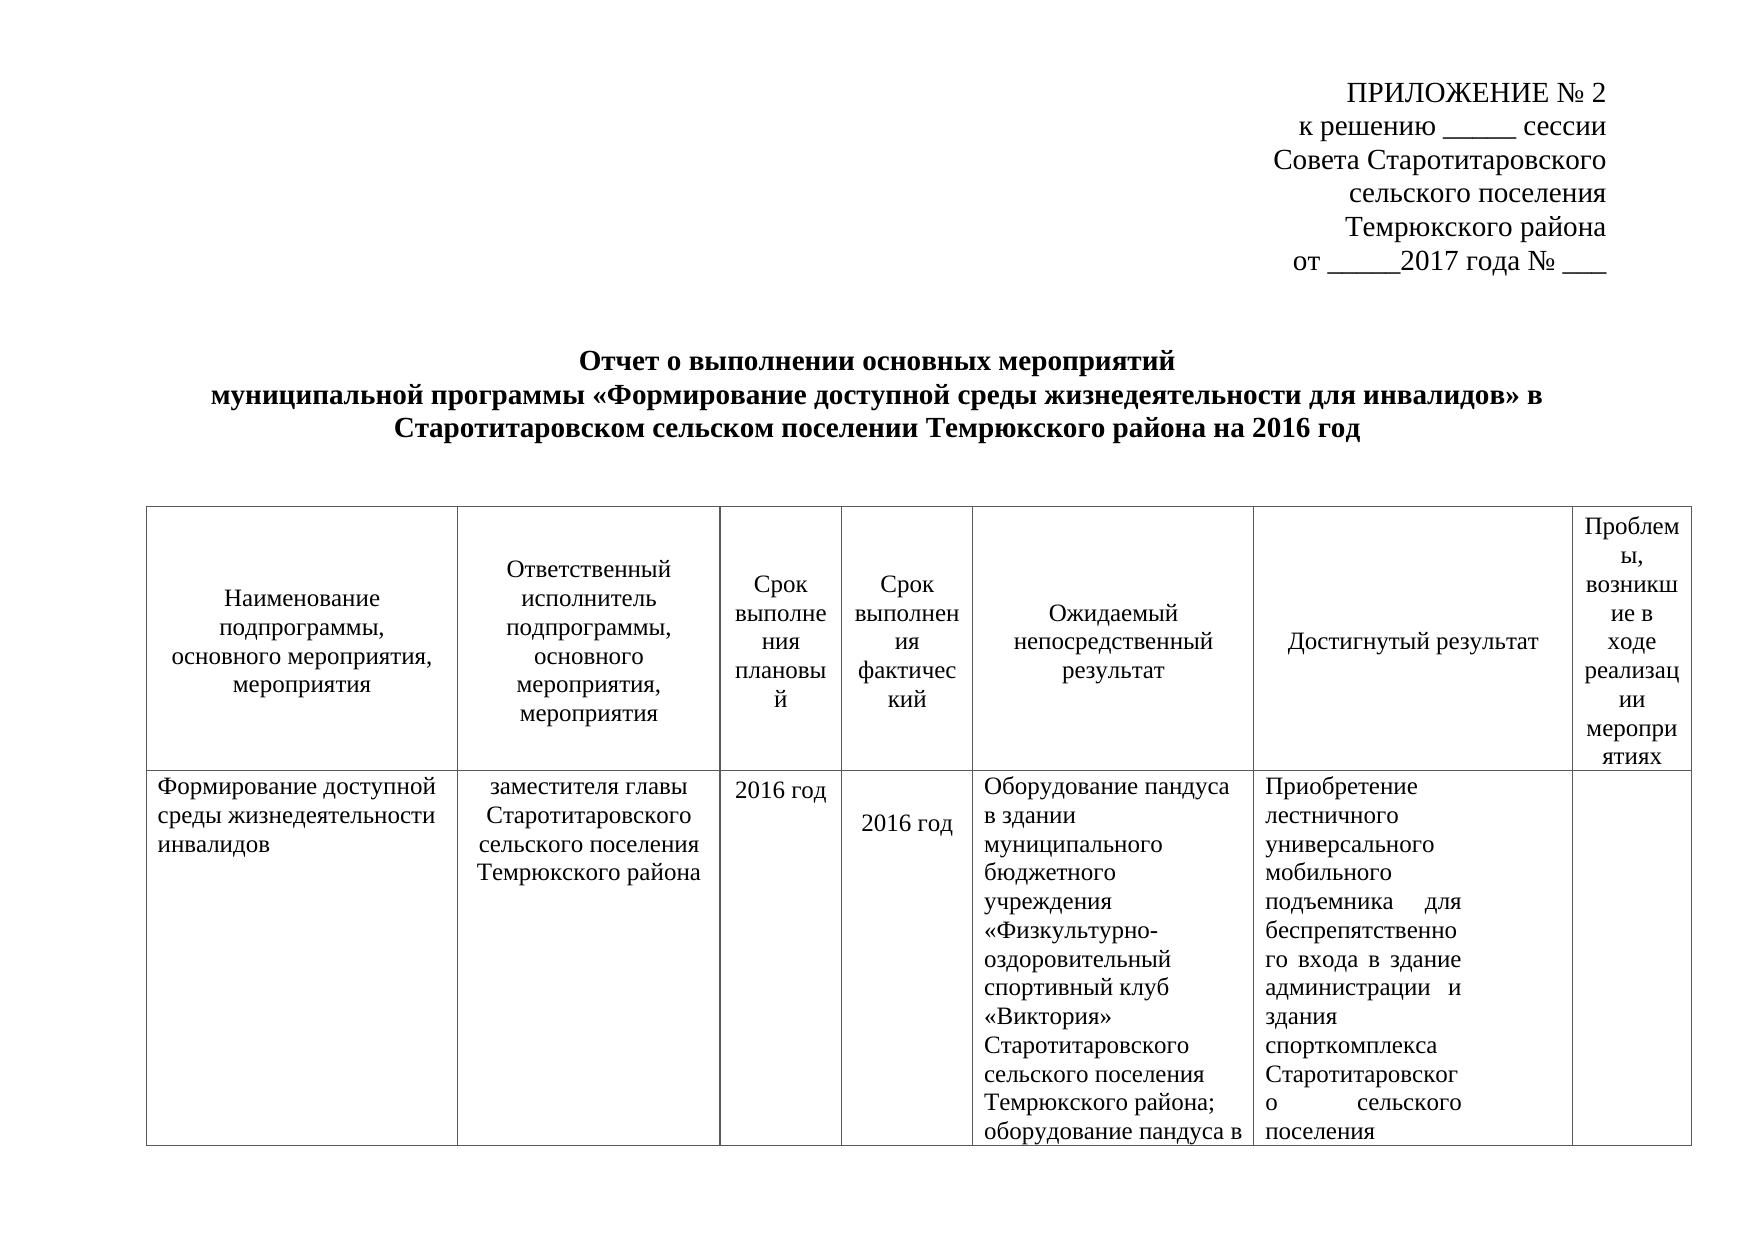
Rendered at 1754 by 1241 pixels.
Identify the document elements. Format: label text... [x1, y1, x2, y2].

text Отчет о выполнении основных мероприятий [148, 343, 1606, 377]
table_cell 2016 год [842, 771, 972, 1145]
table_header Ответственный исполнитель подпрограммы, основного мероприятия, мероприятия [458, 507, 719, 770]
text ПРИЛОЖЕНИЕ № 2 [148, 75, 1606, 108]
table_header Достигнутый результат [1254, 507, 1572, 770]
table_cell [147, 771, 457, 1145]
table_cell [1254, 771, 1572, 1145]
text муниципальной программы «Формирование доступной среды жизнедеятельности для инвалидов» в Старотитаровском сельском поселении Темрюкского района на 2016 год [148, 377, 1606, 444]
title Совета Старотитаровского [148, 142, 1606, 176]
table_cell [1573, 771, 1691, 1145]
table_header Срок выполнения фактический [842, 507, 972, 770]
table_header Проблемы, возникшие в ходе реализации мероприятиях [1573, 507, 1691, 770]
title сельского поселения [148, 176, 1606, 209]
title к решению _____ сессии [148, 108, 1606, 142]
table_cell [458, 771, 719, 1145]
table_header Срок выполнения плановый [721, 507, 841, 770]
table_cell 2016 год [721, 771, 841, 1145]
title Темрюкского района [148, 209, 1606, 243]
text от _____2017 года № ___ [148, 243, 1606, 276]
table_header Ожидаемый непосредственный результат [973, 507, 1253, 770]
table_header Наименование подпрограммы, основного мероприятия, мероприятия [147, 507, 457, 770]
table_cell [973, 771, 1253, 1145]
